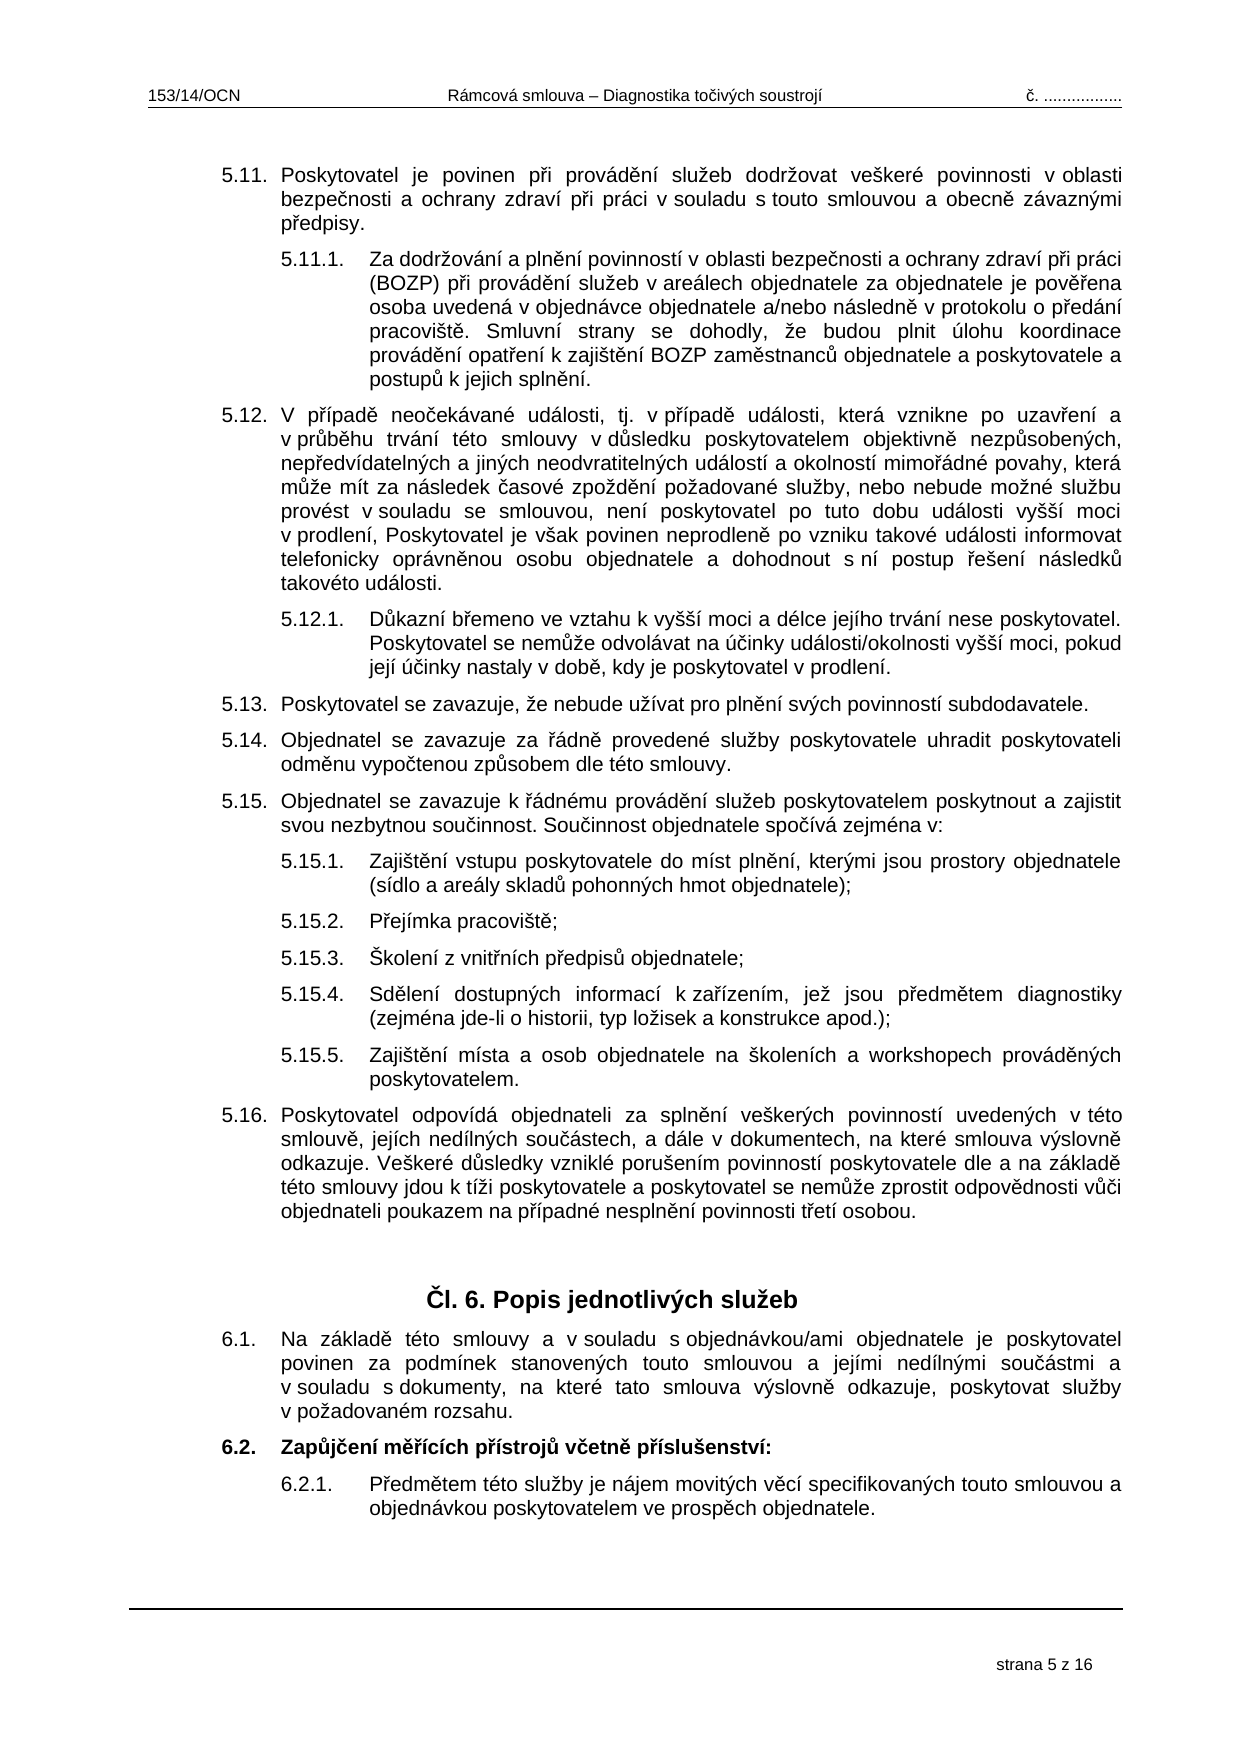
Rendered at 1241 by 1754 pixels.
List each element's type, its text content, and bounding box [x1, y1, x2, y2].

text Předmětem této služby je nájem movitých věcí specifikovaných touto smlouvou a objednávkou poskytovatelem ve prospěch objednatele. [281, 1471, 1122, 1519]
text Zajištění místa a osob objednatele na školeních a workshopech prováděných poskytovatelem. [281, 1043, 1122, 1091]
text Sdělení dostupných informací k zařízením, jež jsou předmětem diagnostiky (zejména jde-li o historii, typ ložisek a konstrukce apod.); [281, 982, 1122, 1030]
text Přejímka pracoviště; [281, 909, 1122, 933]
text Školení z vnitřních předpisů objednatele; [281, 946, 1122, 970]
text Zapůjčení měřících přístrojů včetně příslušenství: [221, 1435, 1122, 1459]
text Na základě této smlouvy a v souladu s objednávkou/ami objednatele je poskytovatel povinen za podmínek stanovených touto smlouvou a jejími nedílnými součástmi a v souladu s dokumenty, na které tato smlouva výslovně odkazuje, poskytovat služby v požadovaném rozsahu. [221, 1327, 1122, 1422]
text Za dodržování a plnění povinností v oblasti bezpečnosti a ochrany zdraví při práci (BOZP) při provádění služeb v areálech objednatele za objednatele je pověřena osoba uvedená v objednávce objednatele a/nebo následně v protokolu o předání pracoviště. Smluvní strany se dohodly, že budou plnit úlohu koordinace provádění opatření k zajištění BOZP zaměstnanců objednatele a poskytovatele a postupů k jejich splnění. [281, 247, 1122, 391]
text Objednatel se zavazuje k řádnému provádění služeb poskytovatelem poskytnout a zajistit svou nezbytnou součinnost. Součinnost objednatele spočívá zejména v: [221, 788, 1122, 836]
text Popis jednotlivých služeb [102, 1285, 1122, 1314]
text Objednatel se zavazuje za řádně provedené služby poskytovatele uhradit poskytovateli odměnu vypočtenou způsobem dle této smlouvy. [221, 728, 1122, 776]
text Poskytovatel odpovídá objednateli za splnění veškerých povinností uvedených v této smlouvě, jejích nedílných součástech, a dále v dokumentech, na které smlouva výslovně odkazuje. Veškeré důsledky vzniklé porušením povinností poskytovatele dle a na základě této smlouvy jdou k tíži poskytovatele a poskytovatel se nemůže zprostit odpovědnosti vůči objednateli poukazem na případné nesplnění povinnosti třetí osobou. [221, 1103, 1122, 1223]
text Poskytovatel se zavazuje, že nebude užívat pro plnění svých povinností subdodavatele. [221, 692, 1122, 716]
text Zajištění vstupu poskytovatele do míst plnění, kterými jsou prostory objednatele (sídlo a areály skladů pohonných hmot objednatele); [281, 849, 1122, 897]
text Poskytovatel je povinen při provádění služeb dodržovat veškeré povinnosti v oblasti bezpečnosti a ochrany zdraví při práci v souladu s touto smlouvou a obecně závaznými předpisy. [221, 162, 1122, 234]
text V případě neočekávané události, tj. v případě události, která vznikne po uzavření a v průběhu trvání této smlouvy v důsledku poskytovatelem objektivně nezpůsobených, nepředvídatelných a jiných neodvratitelných událostí a okolností mimořádné povahy, která může mít za následek časové zpoždění požadované služby, nebo nebude možné službu provést v souladu se smlouvou, není poskytovatel po tuto dobu události vyšší moci v prodlení, Poskytovatel je však povinen neprodleně po vzniku takové události informovat telefonicky oprávněnou osobu objednatele a dohodnout s ní postup řešení následků takovéto události. [221, 403, 1122, 595]
text Důkazní břemeno ve vztahu k vyšší moci a délce jejího trvání nese poskytovatel. Poskytovatel se nemůže odvolávat na účinky události/okolnosti vyšší moci, pokud její účinky nastaly v době, kdy je poskytovatel v prodlení. [281, 607, 1122, 679]
